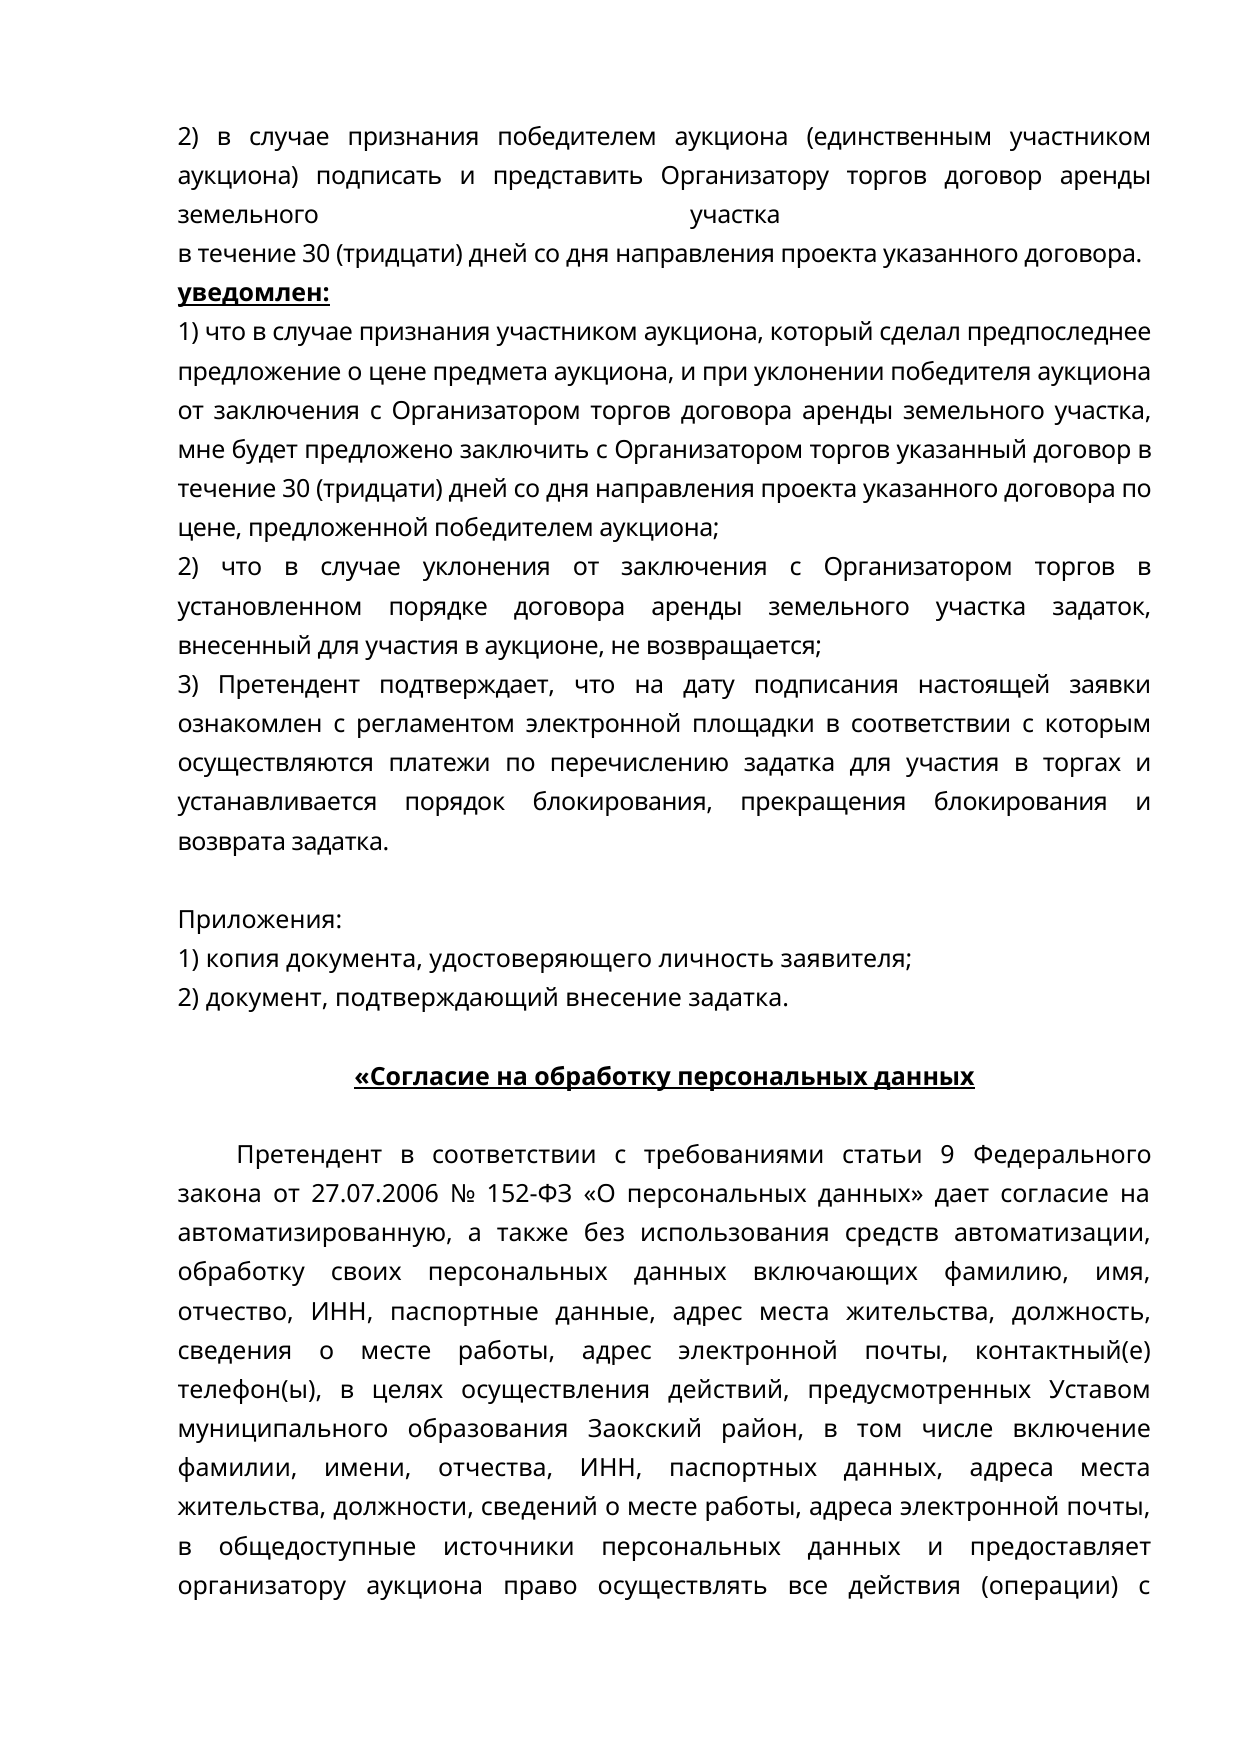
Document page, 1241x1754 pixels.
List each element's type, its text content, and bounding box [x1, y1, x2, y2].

text 2) в случае признания победителем аукциона (единственным участником аукциона) подписать и представить Организатору торгов договор аренды земельного участка в течение 30 (тридцати) дней со дня направления проекта указанного договора. [177, 118, 1152, 270]
text 2) что в случае уклонения от заключения с Организатором торгов в установленном порядке договора аренды земельного участка задаток, внесенный для участия в аукционе, не возвращается; [177, 549, 1152, 661]
text 2) документ, подтверждающий внесение задатка. [177, 980, 1152, 1014]
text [177, 1136, 1152, 1601]
text 1) что в случае признания участником аукциона, который сделал предпоследнее предложение о цене предмета аукциона, и при уклонении победителя аукциона от заключения с Организатором торгов договора аренды земельного участка, мне будет предложено заключить с Организатором торгов указанный договор в течение 30 (тридцати) дней со дня направления проекта указанного договора по цене, предложенной победителем аукциона; [177, 314, 1152, 544]
text уведомлен: [177, 275, 1152, 309]
text Приложения: [177, 901, 1152, 936]
text «Согласие на обработку персональных данных [177, 1058, 1152, 1092]
text 3) Претендент подтверждает, что на дату подписания настоящей заявки ознакомлен с регламентом электронной площадки в соответствии с которым осуществляются платежи по перечислению задатка для участия в торгах и устанавливается порядок блокирования, прекращения блокирования и возврата задатка. [177, 666, 1152, 857]
text 1) копия документа, удостоверяющего личность заявителя; [177, 941, 1152, 975]
